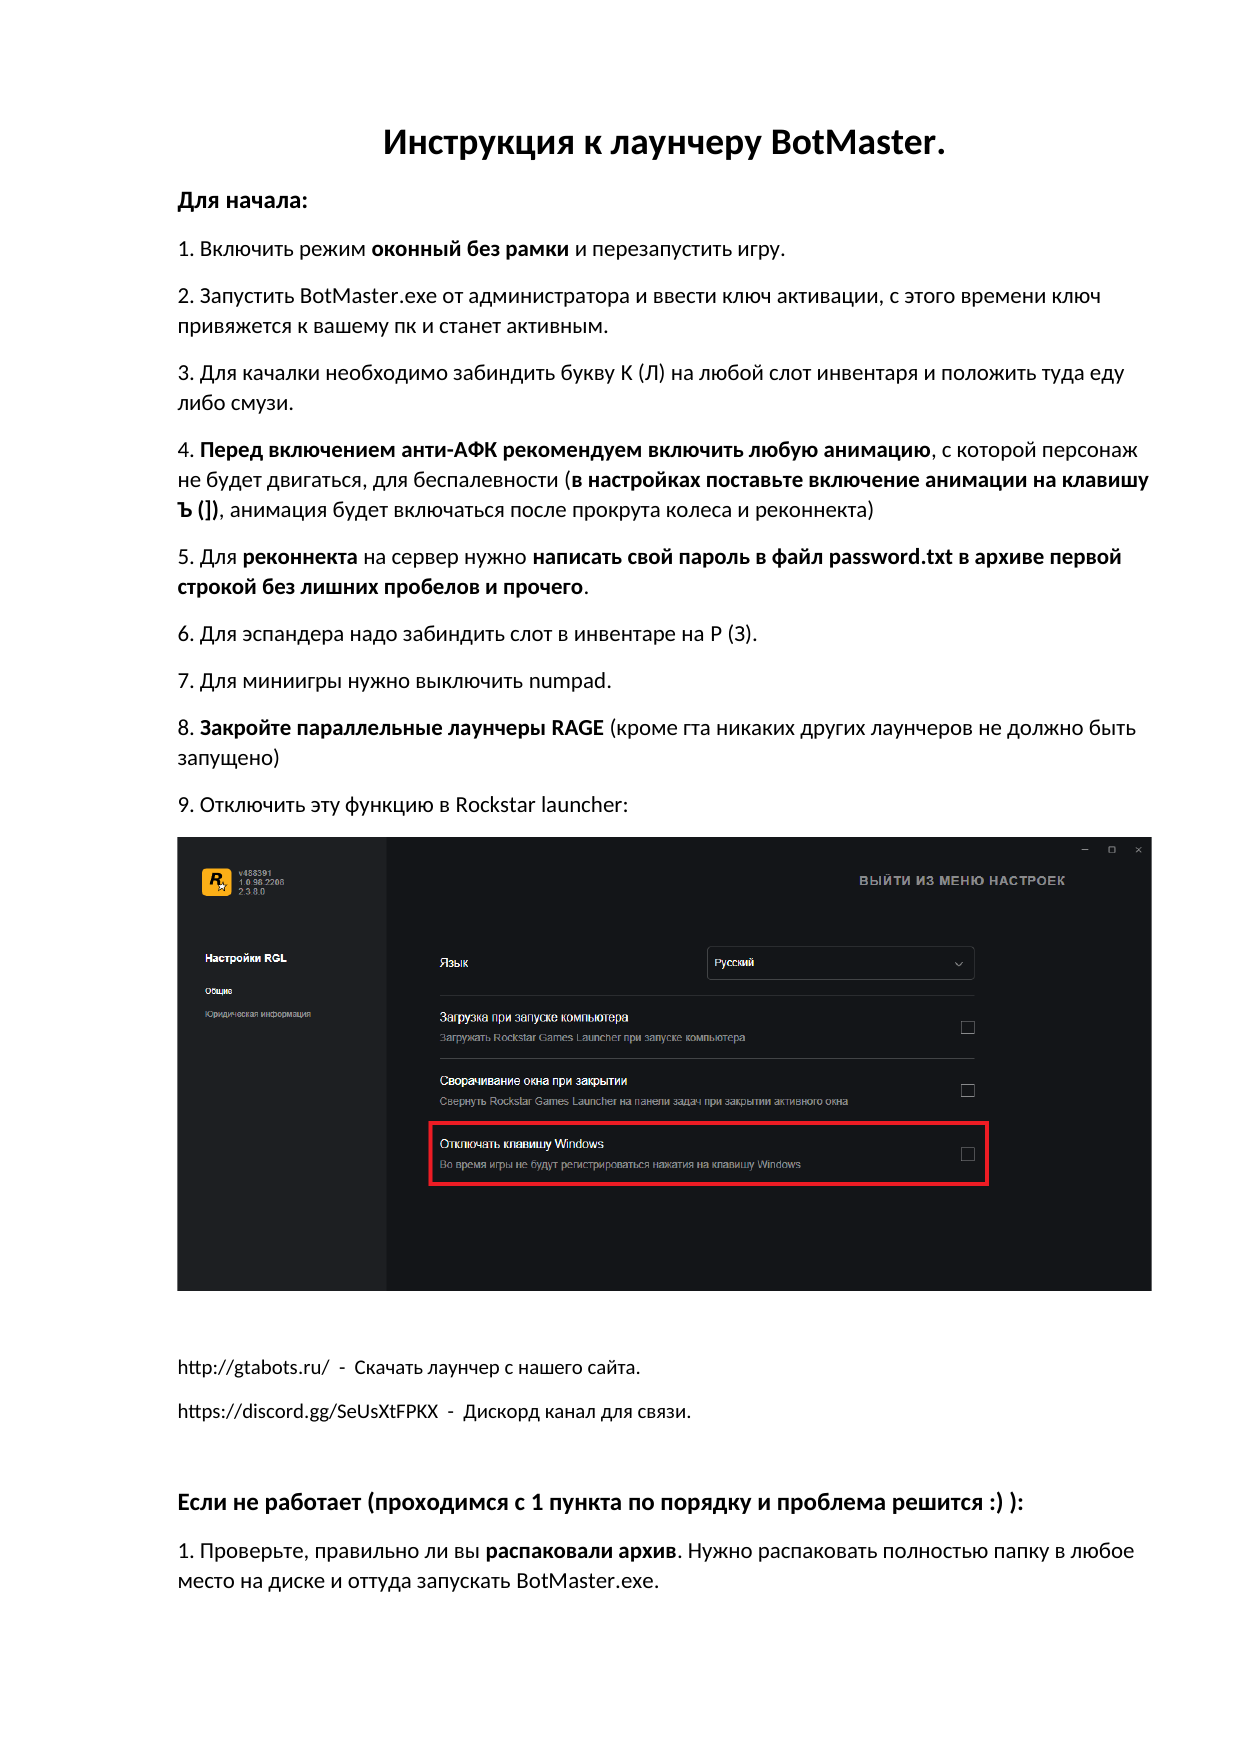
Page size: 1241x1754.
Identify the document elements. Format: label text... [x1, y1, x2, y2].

text 3. Для качалки необходимо забиндить букву K (Л) на любой слот инвентаря и положить туда еду либо смузи. [177, 358, 1152, 416]
text Для начала: [177, 184, 1152, 215]
text 5. Для реконнекта на сервер нужно написать свой пароль в файл password.txt в архиве первой строкой без лишних пробелов и прочего. [177, 542, 1152, 600]
text 2. Запустить BotMaster.exe от администратора и ввести ключ активации, с этого времени ключ привяжется к вашему пк и станет активным. [177, 281, 1152, 339]
text https://discord.gg/SeUsXtFPKX - Дискорд канал для связи. [177, 1398, 1152, 1423]
text 9. Отключить эту функцию в Rockstar launcher: [177, 790, 1152, 818]
text http://gtabots.ru/ - Скачать лаунчер с нашего сайта. [177, 1354, 1152, 1379]
text 6. Для эспандера надо забиндить слот в инвентаре на P (З). [177, 619, 1152, 647]
text 1. Проверьте, правильно ли вы распаковали архив. Нужно распаковать полностью папку в любое место на диске и оттуда запускать BotMaster.exe. [177, 1536, 1152, 1594]
text 8. Закройте параллельные лаунчеры RAGE (кроме гта никаких других лаунчеров не должно быть запущено) [177, 713, 1152, 771]
text 7. Для миниигры нужно выключить numpad. [177, 666, 1152, 694]
text 4. Перед включением анти-АФК рекомендуем включить любую анимацию, с которой персонаж не будет двигаться, для беспалевности (в настройках поставьте включение анимации на клавишу Ъ (]), анимация будет включаться после прокрута колеса и реконнекта) [177, 435, 1152, 523]
text Если не работает (проходимся с 1 пункта по порядку и проблема решится :) ): [177, 1486, 1152, 1517]
picture [177, 837, 1152, 1291]
text Инструкция к лаунчеру BotMaster. [177, 118, 1152, 164]
text 1. Включить режим оконный без рамки и перезапустить игру. [177, 234, 1152, 262]
